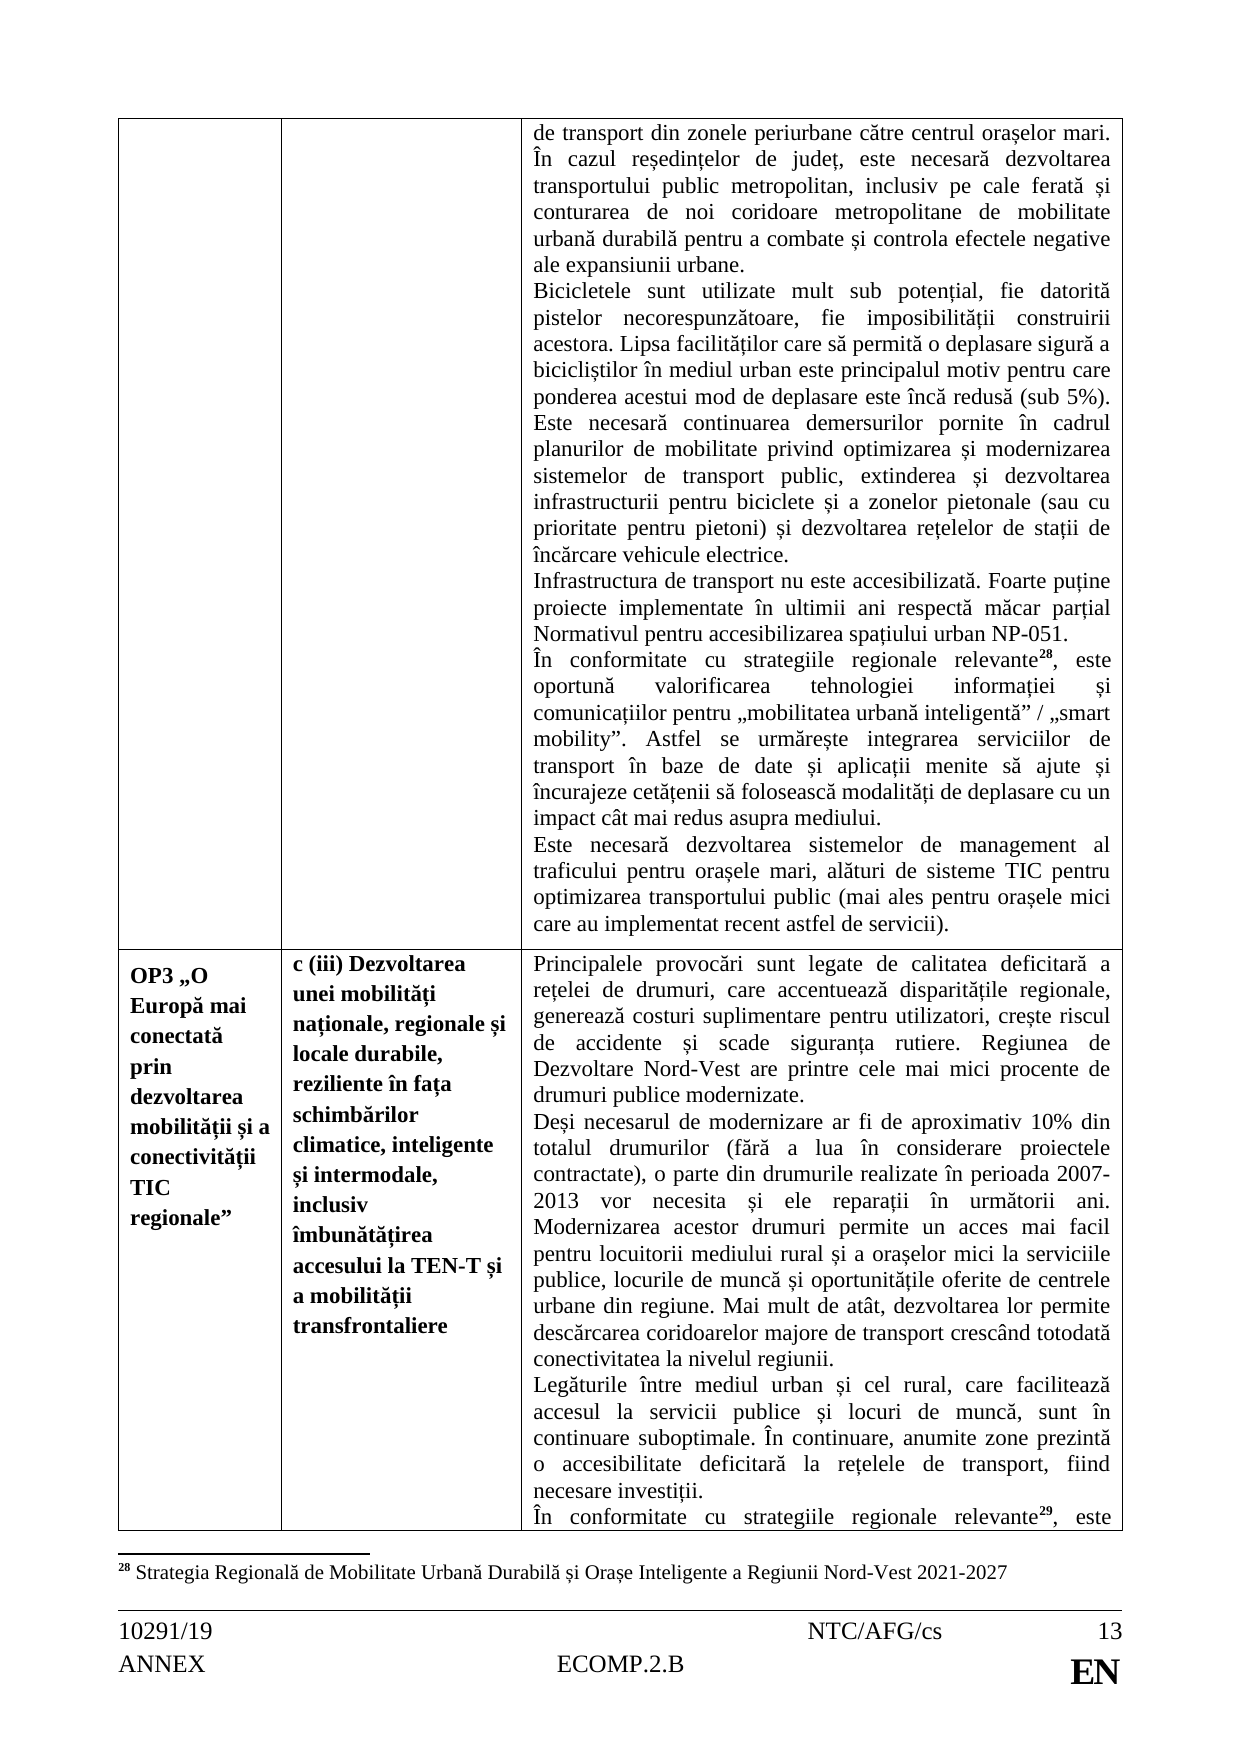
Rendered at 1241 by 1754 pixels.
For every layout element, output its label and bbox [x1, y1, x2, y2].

table_cell [282, 119, 521, 949]
table_cell [282, 950, 521, 1529]
table_cell [522, 950, 1122, 1529]
table_cell [522, 119, 1122, 949]
table_cell [119, 950, 281, 1529]
